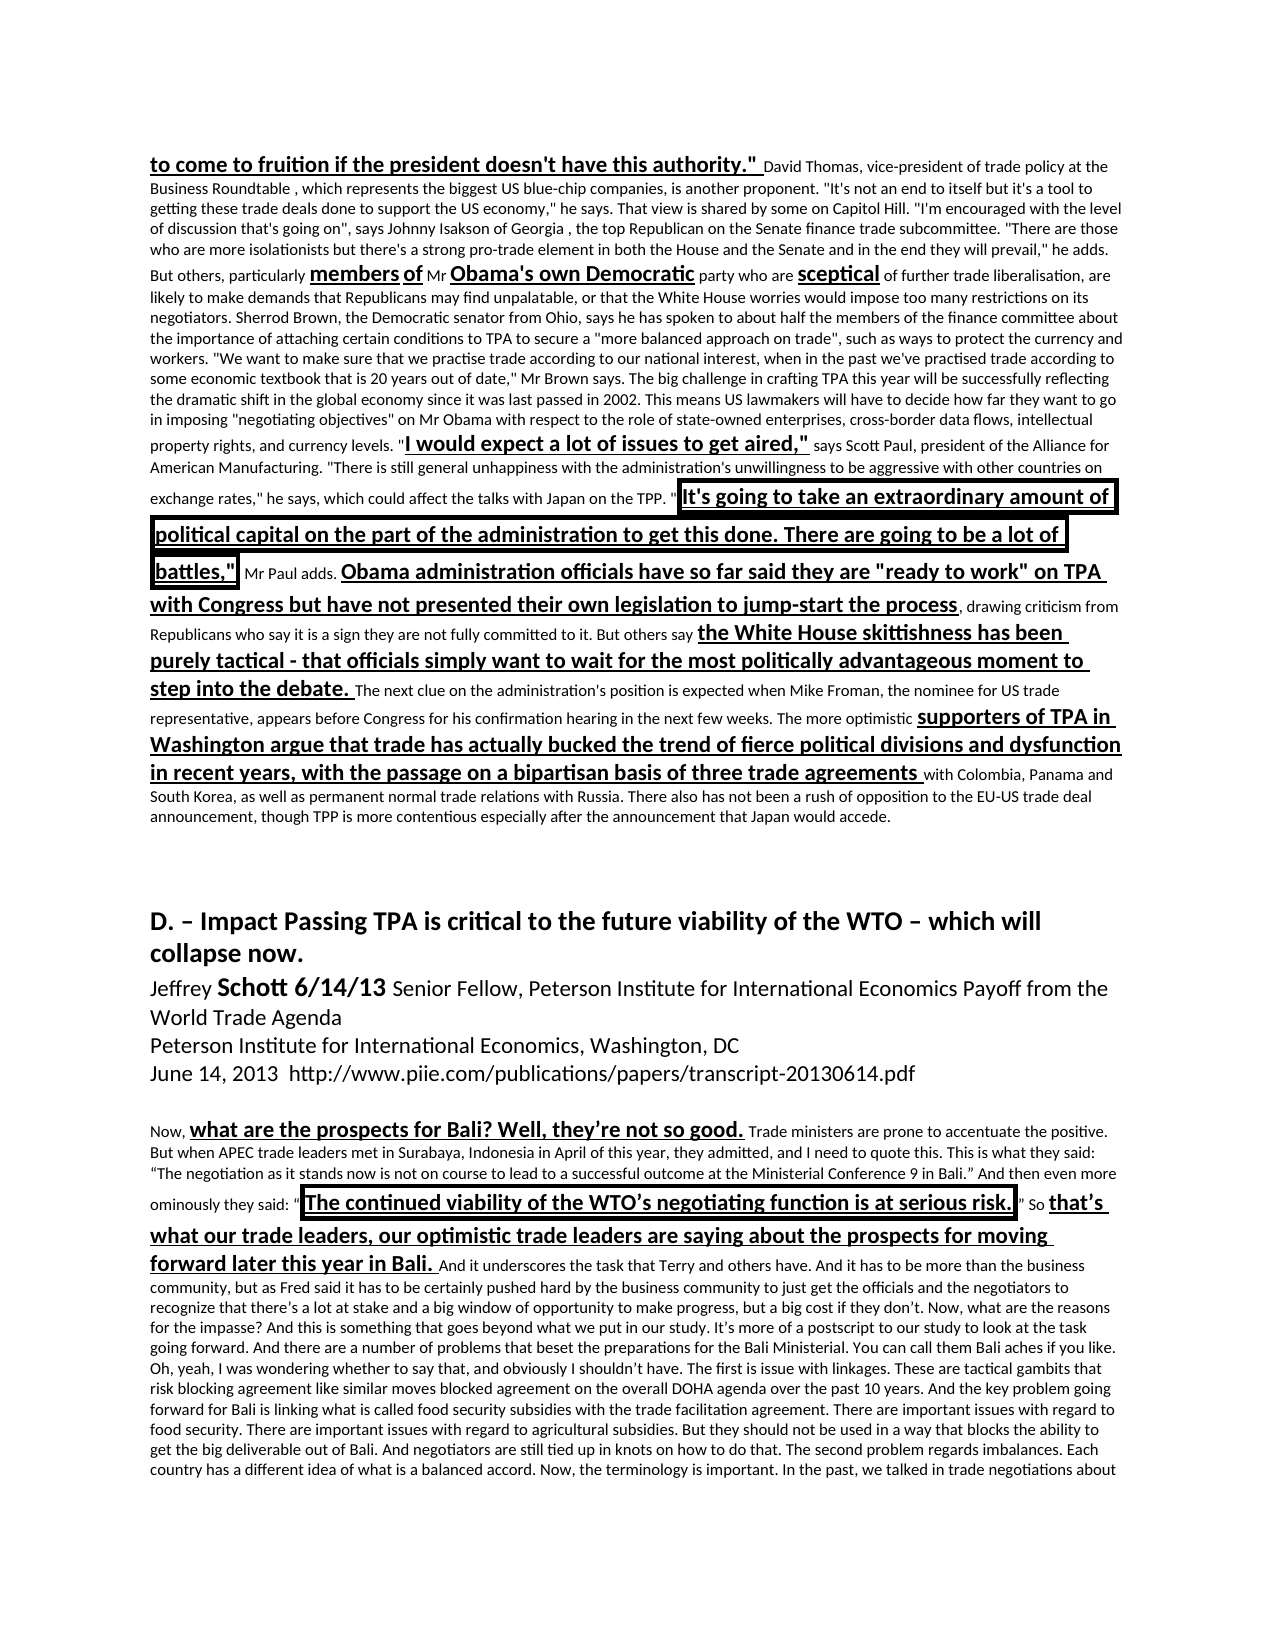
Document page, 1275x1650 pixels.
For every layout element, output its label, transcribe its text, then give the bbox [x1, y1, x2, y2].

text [150, 150, 1125, 827]
text June 14, 2013 http://www.piie.com/publications/papers/transcript-20130614.pdf [150, 1059, 1125, 1087]
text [150, 1115, 1125, 1480]
subtitle D. – Impact Passing TPA is critical to the future viability of the WTO – which will collapse now. [150, 904, 1125, 970]
text Jeffrey Schott 6/14/13 Senior Fellow, Peterson Institute for International Economics Payoff from the World Trade Agenda [150, 970, 1125, 1031]
text Peterson Institute for International Economics, Washington, DC [150, 1031, 1125, 1059]
